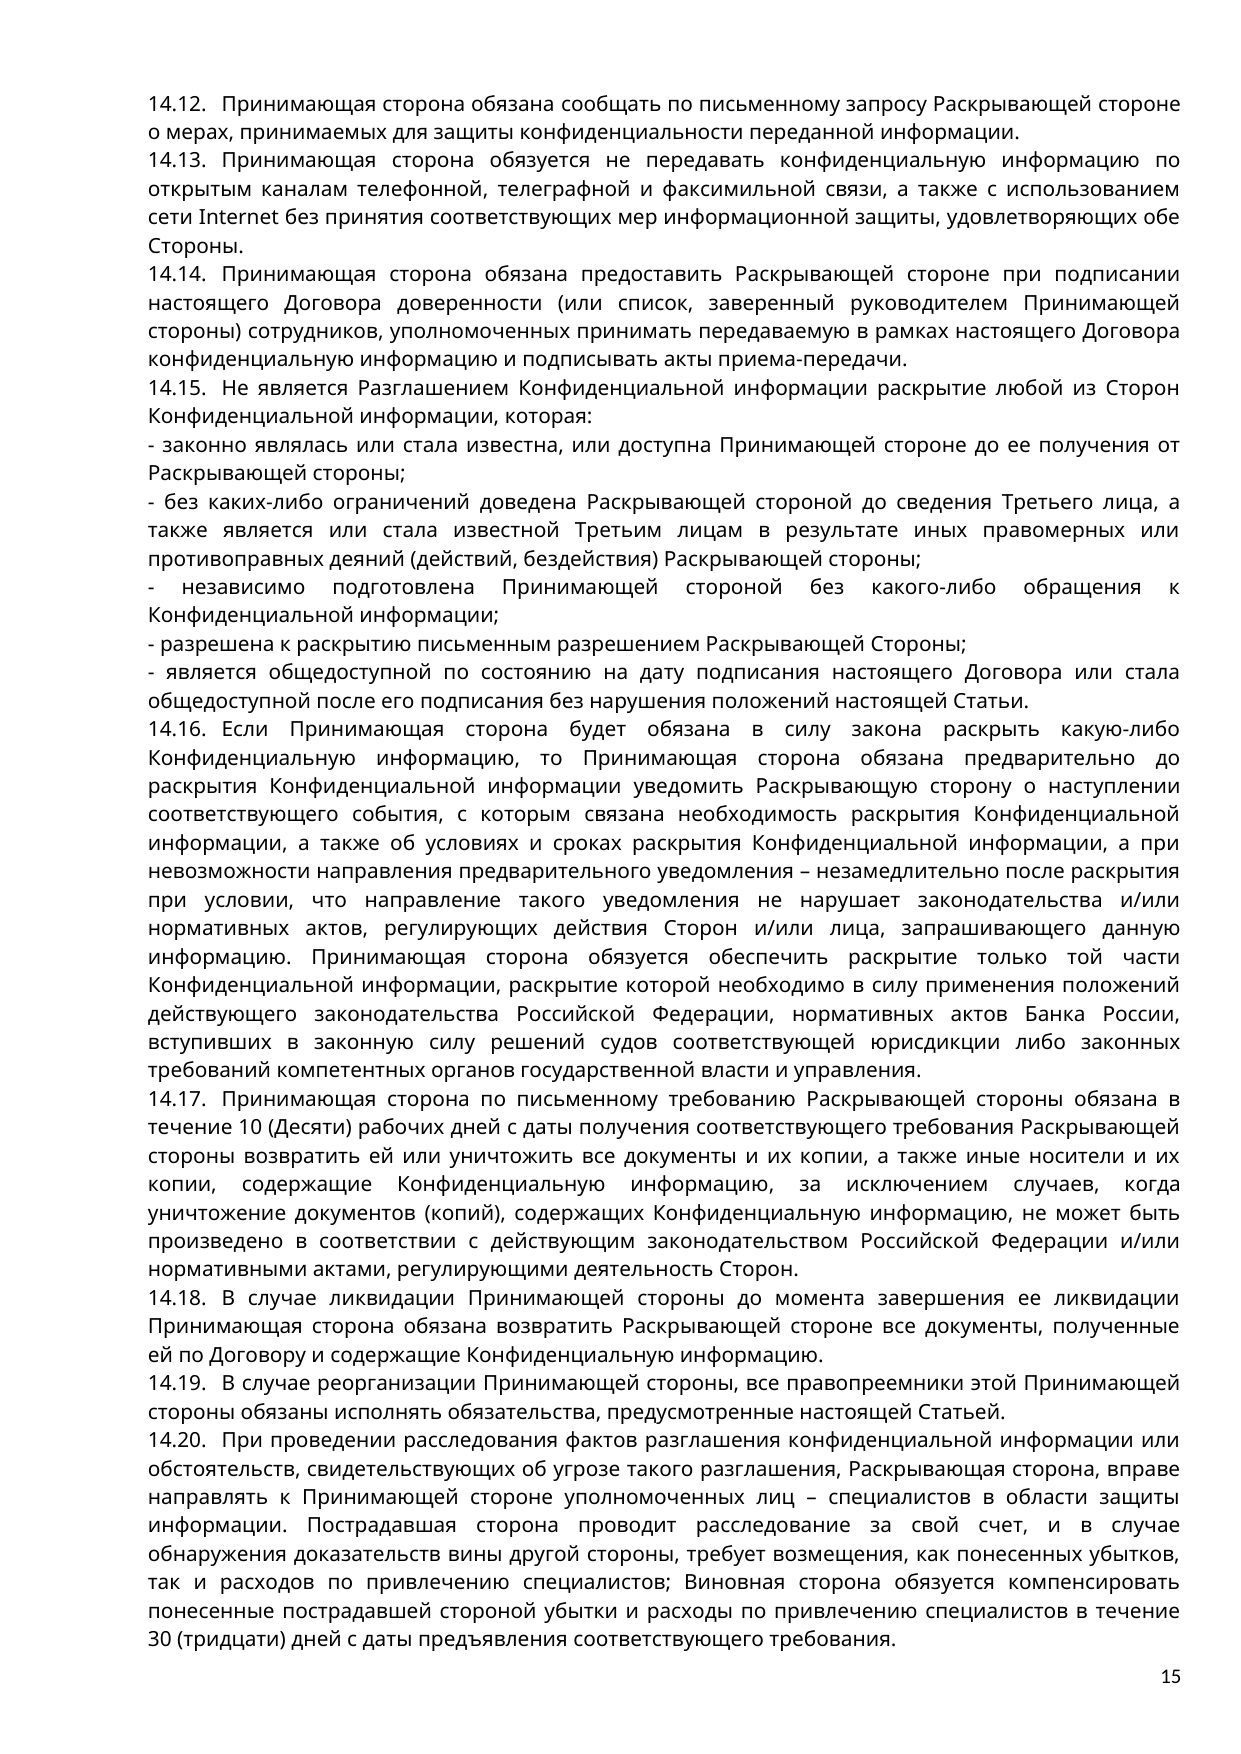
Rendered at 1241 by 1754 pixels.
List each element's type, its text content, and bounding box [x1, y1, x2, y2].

text - является общедоступной по состоянию на дату подписания настоящего Договора или стала общедоступной после его подписания без нарушения положений настоящей Статьи. [148, 657, 1181, 714]
text - разрешена к раскрытию письменным разрешением Раскрывающей Стороны; [148, 629, 1181, 657]
list В случае ликвидации Принимающей стороны до момента завершения ее ликвидации Принимающая сторона обязана возвратить Раскрывающей стороне все документы, полученные ей по Договору и содержащие Конфиденциальную информацию. [148, 1283, 1181, 1368]
list Не является Разглашением Конфиденциальной информации раскрытие любой из Сторон Конфиденциальной информации, которая: [148, 373, 1181, 430]
list Если Принимающая сторона будет обязана в силу закона раскрыть какую-либо Конфиденциальную информацию, то Принимающая сторона обязана предварительно до раскрытия Конфиденциальной информации уведомить Раскрывающую сторону о наступлении соответствующего события, с которым связана необходимость раскрытия Конфиденциальной информации, а также об условиях и сроках раскрытия Конфиденциальной информации, а при невозможности направления предварительного уведомления – незамедлительно после раскрытия при условии, что направление такого уведомления не нарушает законодательства и/или нормативных актов, регулирующих действия Сторон и/или лица, запрашивающего данную информацию. Принимающая сторона обязуется обеспечить раскрытие только той части Конфиденциальной информации, раскрытие которой необходимо в силу применения положений действующего законодательства Российской Федерации, нормативных актов Банка России, вступивших в законную силу решений судов соответствующей юрисдикции либо законных требований компетентных органов государственной власти и управления. [148, 714, 1181, 1084]
list В случае реорганизации Принимающей стороны, все правопреемники этой Принимающей стороны обязаны исполнять обязательства, предусмотренные настоящей Статьей. [148, 1368, 1181, 1425]
list Принимающая сторона обязана сообщать по письменному запросу Раскрывающей стороне о мерах, принимаемых для защиты конфиденциальности переданной информации. [148, 89, 1181, 146]
list При проведении расследования фактов разглашения конфиденциальной информации или обстоятельств, свидетельствующих об угрозе такого разглашения, Раскрывающая сторона, вправе направлять к Принимающей стороне уполномоченных лиц – специалистов в области защиты информации. Пострадавшая сторона проводит расследование за свой счет, и в случае обнаружения доказательств вины другой стороны, требует возмещения, как понесенных убытков, так и расходов по привлечению специалистов; Виновная сторона обязуется компенсировать понесенные пострадавшей стороной убытки и расходы по привлечению специалистов в течение 30 (тридцати) дней с даты предъявления соответствующего требования. [148, 1425, 1181, 1653]
list Принимающая сторона обязуется не передавать конфиденциальную информацию по открытым каналам телефонной, телеграфной и факсимильной связи, а также с использованием сети Internet без принятия соответствующих мер информационной защиты, удовлетворяющих обе Стороны. [148, 146, 1181, 259]
text - независимо подготовлена Принимающей стороной без какого-либо обращения к Конфиденциальной информации; [148, 572, 1181, 629]
text - без каких-либо ограничений доведена Раскрывающей стороной до сведения Третьего лица, а также является или стала известной Третьим лицам в результате иных правомерных или противоправных деяний (действий, бездействия) Раскрывающей стороны; [148, 487, 1181, 572]
list Принимающая сторона по письменному требованию Раскрывающей стороны обязана в течение 10 (Десяти) рабочих дней с даты получения соответствующего требования Раскрывающей стороны возвратить ей или уничтожить все документы и их копии, а также иные носители и их копии, содержащие Конфиденциальную информацию, за исключением случаев, когда уничтожение документов (копий), содержащих Конфиденциальную информацию, не может быть произведено в соответствии с действующим законодательством Российской Федерации и/или нормативными актами, регулирующими деятельность Сторон. [148, 1084, 1181, 1283]
list Принимающая сторона обязана предоставить Раскрывающей стороне при подписании настоящего Договора доверенности (или список, заверенный руководителем Принимающей стороны) сотрудников, уполномоченных принимать передаваемую в рамках настоящего Договора конфиденциальную информацию и подписывать акты приема-передачи. [148, 259, 1181, 373]
text - законно являлась или стала известна, или доступна Принимающей стороне до ее получения от Раскрывающей стороны; [148, 430, 1181, 487]
